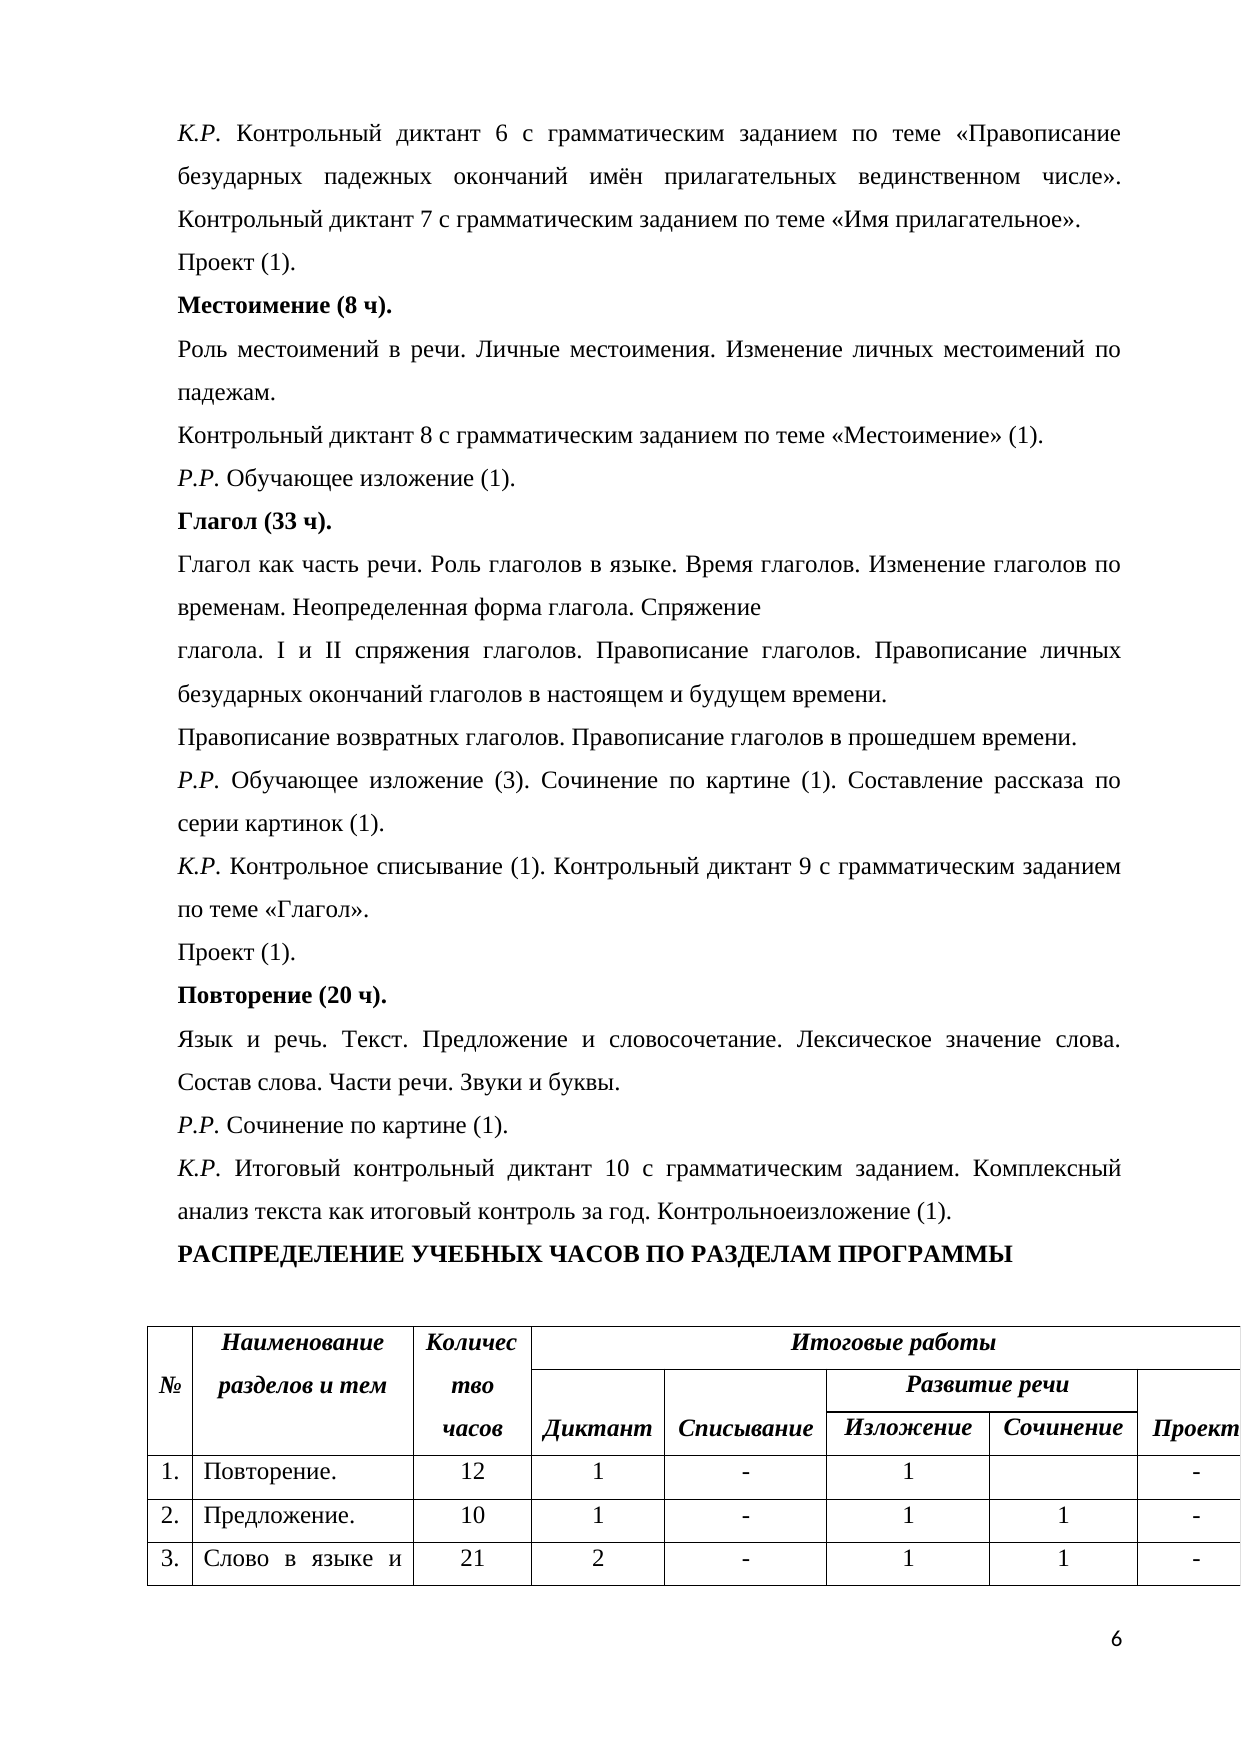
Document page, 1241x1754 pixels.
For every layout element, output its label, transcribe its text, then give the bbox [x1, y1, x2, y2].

text Р.Р. Сочинение по картине (1). [177, 1110, 1122, 1139]
text Контрольный диктант 8 с грамматическим заданием по теме «Местоимение» (1). [177, 420, 1122, 449]
text Глагол как часть речи. Роль глаголов в языке. Время глаголов. Изменение глаголов по временам. Неопределенная форма глагола. Спряжение [177, 549, 1122, 621]
text К.Р. Контрольное списывание (1). Контрольный диктант 9 с грамматическим заданием по теме «Глагол». [177, 851, 1122, 923]
table_header № [148, 1327, 192, 1455]
table_cell - [665, 1543, 826, 1585]
table_cell 10 [414, 1500, 531, 1542]
table_cell 1. [148, 1456, 192, 1499]
table_cell - [665, 1456, 826, 1499]
table_cell 1 [990, 1543, 1137, 1585]
table_cell Сочинение [990, 1413, 1137, 1455]
table_cell 1 [827, 1456, 989, 1499]
text Проект (1). [177, 937, 1122, 966]
table_cell - [1138, 1500, 1240, 1542]
table_cell 1 [827, 1543, 989, 1585]
table_cell - [1138, 1456, 1240, 1499]
table_cell Повторение. [193, 1456, 413, 1499]
table_header Количество часов [414, 1327, 531, 1455]
table_cell Диктант [532, 1370, 664, 1455]
table_cell 1 [990, 1500, 1137, 1542]
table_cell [193, 1543, 413, 1585]
table_cell - [665, 1500, 826, 1542]
text Повторение (20 ч). [177, 981, 1122, 1009]
text К.Р. Контрольный диктант 6 с грамматическим заданием по теме «Правописание безударных падежных окончаний имён прилагательных вединственном числе». Контрольный диктант 7 с грамматическим заданием по теме «Имя прилагательное». [177, 118, 1122, 233]
text К.Р. Итоговый контрольный диктант 10 с грамматическим заданием. Комплексный анализ текста как итоговый контроль за год. Контрольноеизложение (1). [177, 1153, 1122, 1225]
table_cell 1 [532, 1456, 664, 1499]
text Р.Р. Обучающее изложение (3). Сочинение по картине (1). Составление рассказа по серии картинок (1). [177, 765, 1122, 837]
text Р.Р. Обучающее изложение (1). [177, 463, 1122, 492]
text глагола. I и II спряжения глаголов. Правописание глаголов. Правописание личных безударных окончаний глаголов в настоящем и будущем времени. [177, 636, 1122, 707]
table_cell Предложение. [193, 1500, 413, 1542]
text Язык и речь. Текст. Предложение и словосочетание. Лексическое значение слова. Состав слова. Части речи. Звуки и буквы. [177, 1024, 1122, 1096]
table_cell [990, 1456, 1137, 1499]
text РАСПРЕДЕЛЕНИЕ УЧЕБНЫХ ЧАСОВ ПО РАЗДЕЛАМ ПРОГРАММЫ [177, 1239, 1122, 1268]
table_cell 1 [827, 1500, 989, 1542]
table_cell Изложение [827, 1413, 989, 1455]
table_cell 2 [532, 1543, 664, 1585]
text Проект (1). [177, 247, 1122, 276]
table_cell 2. [148, 1500, 192, 1542]
text Правописание возвратных глаголов. Правописание глаголов в прошедшем времени. [177, 722, 1122, 751]
text Роль местоимений в речи. Личные местоимения. Изменение личных местоимений по падежам. [177, 334, 1122, 406]
table_header Наименование разделов и тем [193, 1327, 413, 1455]
text Местоимение (8 ч). [177, 291, 1122, 319]
text Глагол (33 ч). [177, 506, 1122, 535]
table_cell 21 [414, 1543, 531, 1585]
table_cell 12 [414, 1456, 531, 1499]
table_cell Проект [1138, 1370, 1240, 1455]
table_cell - [1138, 1543, 1240, 1585]
table_cell 3. [148, 1543, 192, 1585]
table_cell Списывание [665, 1370, 826, 1455]
table_cell 1 [532, 1500, 664, 1542]
table_cell Развитие речи [827, 1370, 1137, 1411]
table_header Итоговые работы [532, 1327, 1240, 1368]
